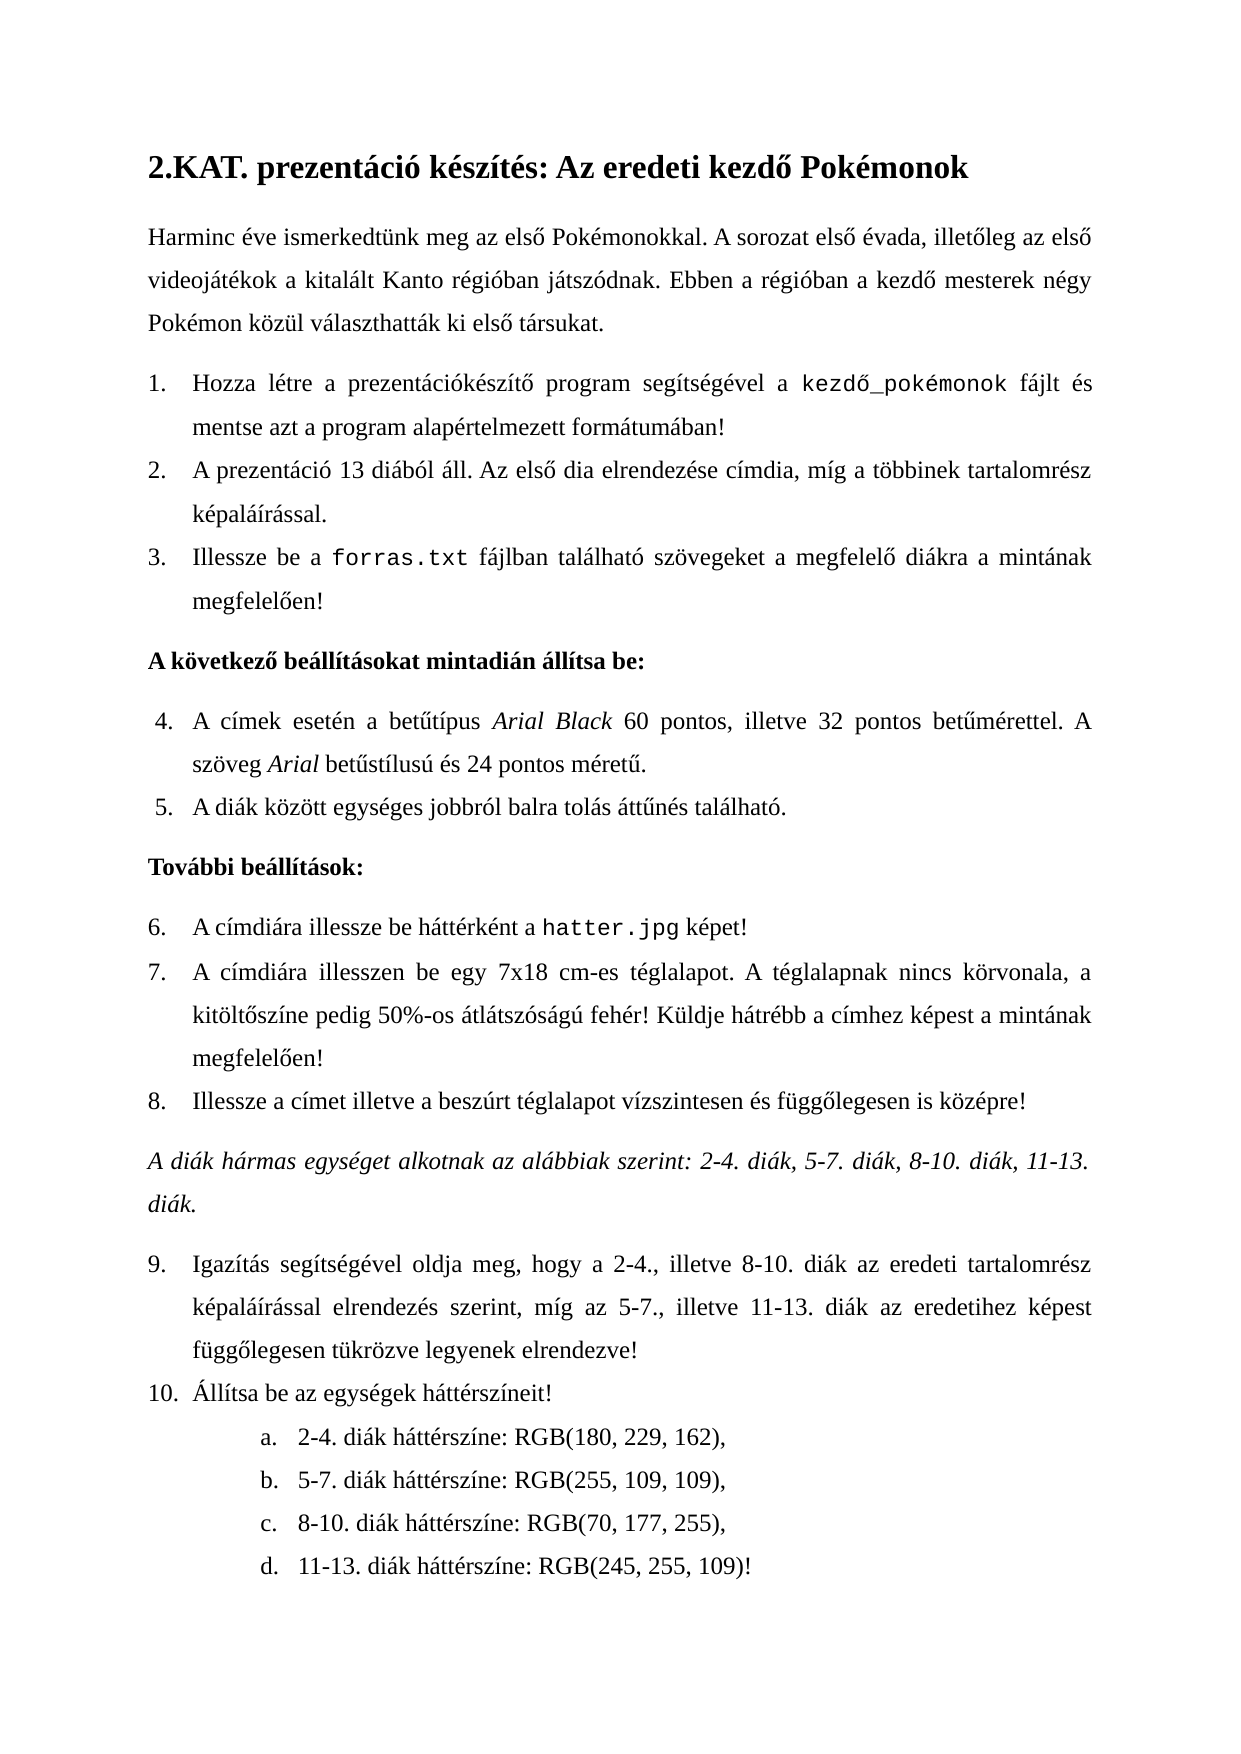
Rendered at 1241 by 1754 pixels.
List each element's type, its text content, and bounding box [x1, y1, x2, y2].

text Harminc éve ismerkedtünk meg az első Pokémonokkal. A sorozat első évada, illetőleg az első videojátékok a kitalált Kanto régióban játszódnak. Ebben a régióban a kezdő mesterek négy Pokémon közül választhatták ki első társukat. [148, 222, 1093, 337]
list A címek esetén a betűtípus Arial Black 60 pontos, illetve 32 pontos betűmérettel. A szöveg Arial betűstílusú és 24 pontos méretű. [154, 706, 1093, 778]
list A címdiára illessze be háttérként a hatter.jpg képet! [148, 912, 1093, 942]
list A címdiára illesszen be egy 7x18 cm-es téglalapot. A téglalapnak nincs körvonala, a kitöltőszíne pedig 50%-os átlátszóságú fehér! Küldje hátrébb a címhez képest a mintának megfelelően! [148, 957, 1093, 1072]
list A prezentáció 13 diából áll. Az első dia elrendezése címdia, míg a többinek tartalomrész képaláírással. [148, 456, 1093, 527]
list Állítsa be az egységek háttérszíneit! [148, 1378, 1093, 1407]
list 5-7. diák háttérszíne: RGB(255, 109, 109), [260, 1465, 1093, 1493]
text A diák hármas egységet alkotnak az alábbiak szerint: 2-4. diák, 5-7. diák, 8-10. diák, 11-13. diák. [148, 1146, 1093, 1218]
list 2-4. diák háttérszíne: RGB(180, 229, 162), [260, 1422, 1093, 1450]
list Hozza létre a prezentációkészítő program segítségével a kezdő_pokémonok fájlt és mentse azt a program alapértelmezett formátumában! [148, 368, 1093, 441]
text 2.KAT. prezentáció készítés: Az eredeti kezdő Pokémonok [148, 148, 1093, 186]
list Illessze a címet illetve a beszúrt téglalapot vízszintesen és függőlegesen is középre! [148, 1086, 1093, 1115]
list Illessze be a forras.txt fájlban található szövegeket a megfelelő diákra a mintának megfelelően! [148, 542, 1093, 615]
text További beállítások: [148, 852, 1093, 881]
list Igazítás segítségével oldja meg, hogy a 2-4., illetve 8-10. diák az eredeti tartalomrész képaláírással elrendezés szerint, míg az 5-7., illetve 11-13. diák az eredetihez képest függőlegesen tükrözve legyenek elrendezve! [148, 1249, 1093, 1364]
list 8-10. diák háttérszíne: RGB(70, 177, 255), [260, 1508, 1093, 1537]
text A következő beállításokat mintadián állítsa be: [148, 646, 1093, 675]
list A diák között egységes jobbról balra tolás áttűnés található. [154, 792, 1093, 821]
list 11-13. diák háttérszíne: RGB(245, 255, 109)! [260, 1551, 1093, 1580]
